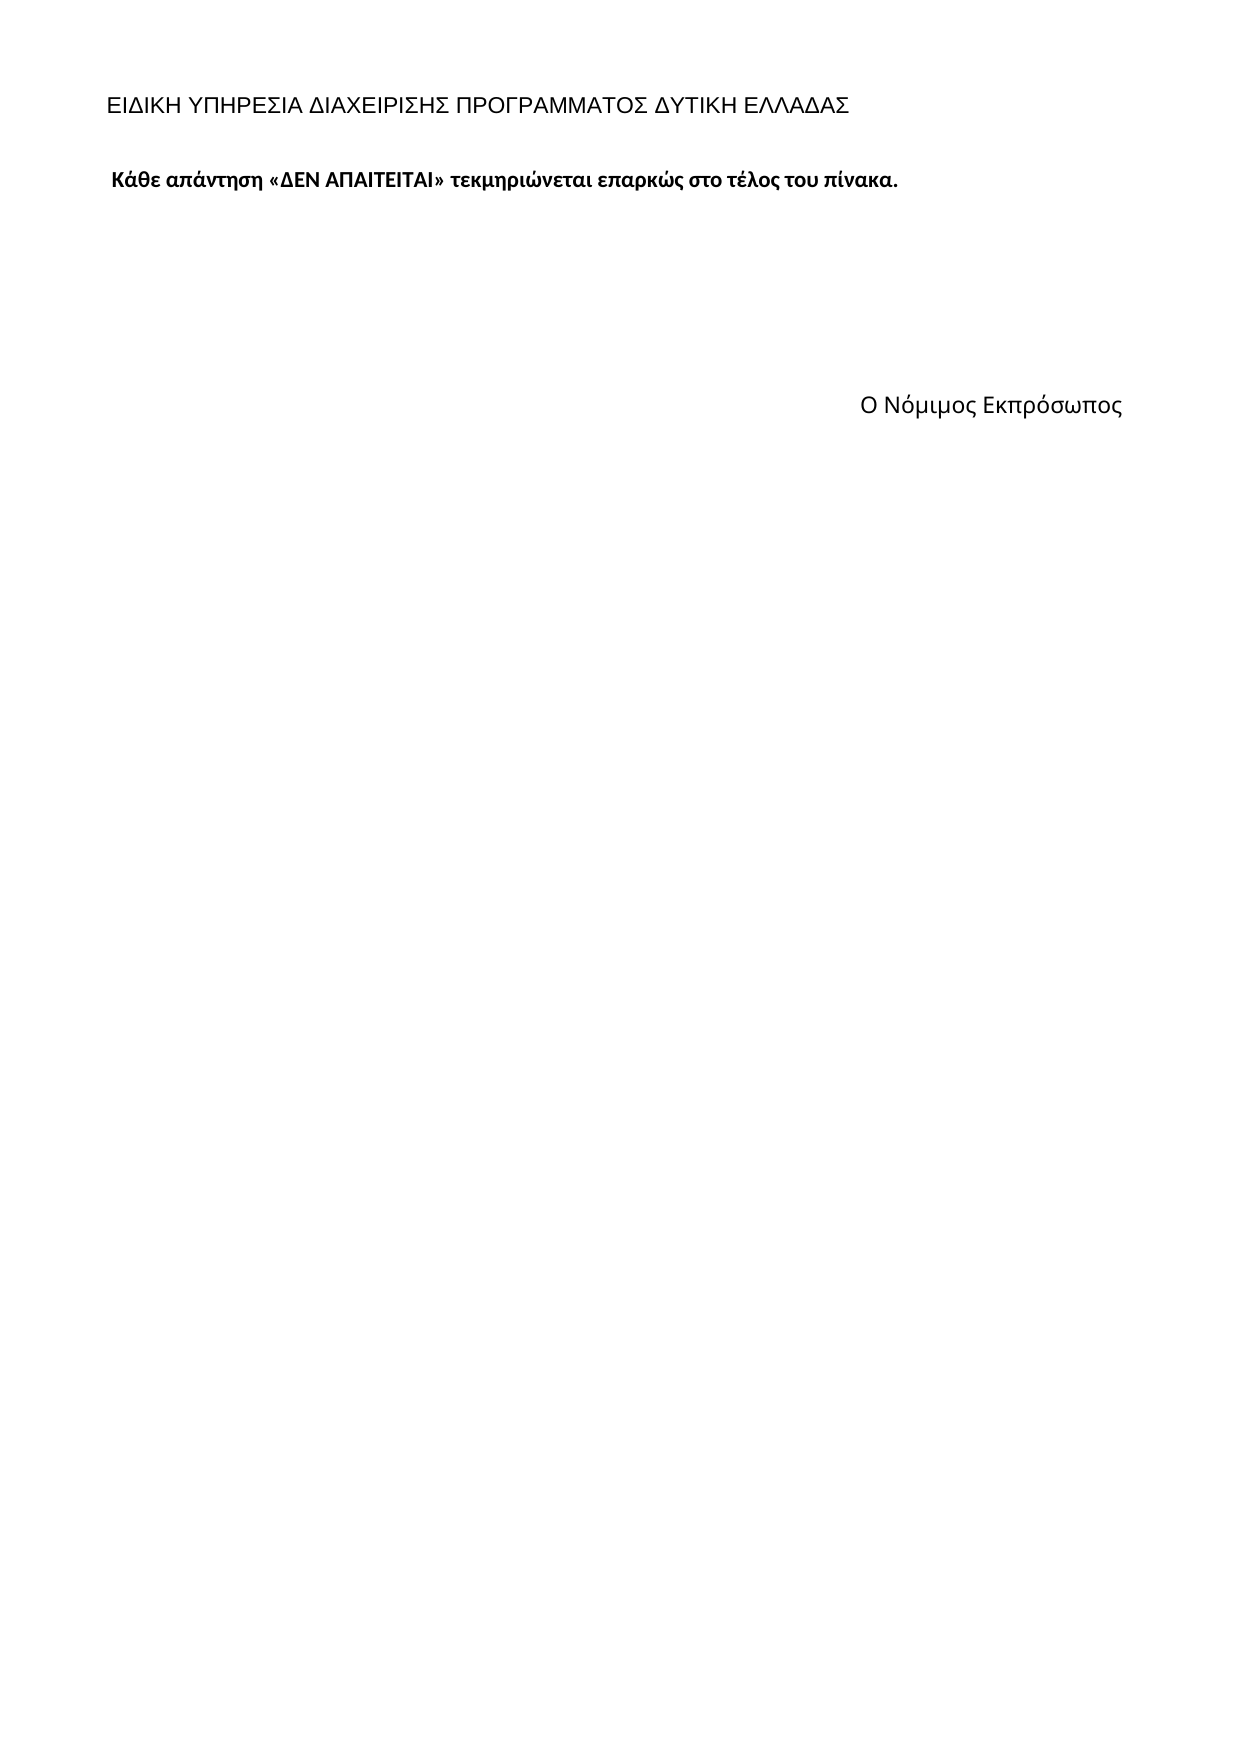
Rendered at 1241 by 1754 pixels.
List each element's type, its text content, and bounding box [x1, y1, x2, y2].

text Κάθε απάντηση «ΔΕΝ ΑΠΑΙΤΕΙΤΑΙ» τεκμηριώνεται επαρκώς στο τέλος του πίνακα. [106, 165, 1122, 193]
text Ο Νόμιμος Εκπρόσωπος [143, 388, 1122, 420]
